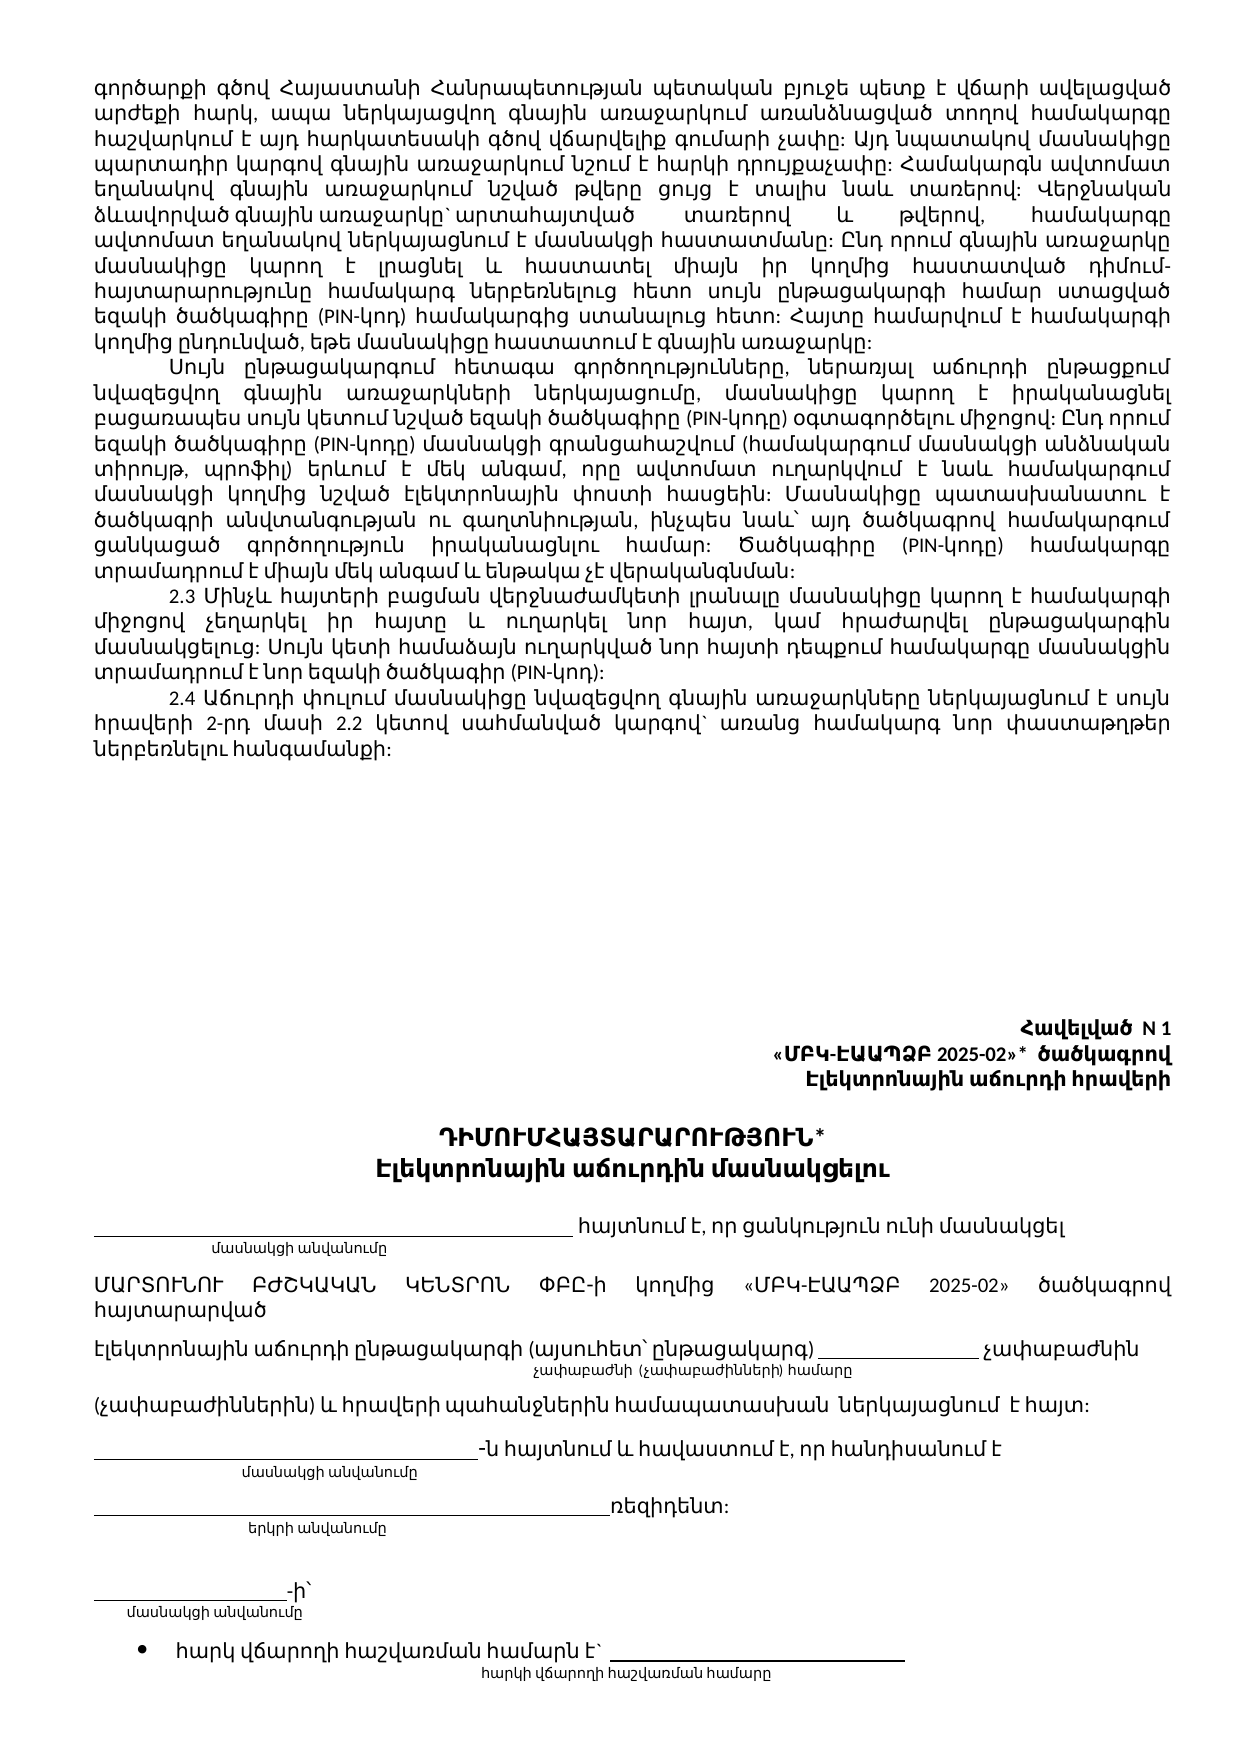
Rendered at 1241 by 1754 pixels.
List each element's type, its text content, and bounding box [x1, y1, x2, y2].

subtitle Էլեկտրոնային աճուրդին մասնակցելու [94, 1153, 1171, 1183]
text Սույն ընթացակարգում հետագա գործողությունները, ներառյալ աճուրդի ընթացքում նվազեցվող գնային առաջարկների ներկայացումը, մասնակիցը կարող է իրականացնել բացառապես սույն կետում նշված եզակի ծածկագիրը (PIN-կոդը) օգտագործելու միջոցով: Ընդ որում եզակի ծածկագիրը (PIN-կոդը) մասնակցի գրանցահաշվում (համակարգում մասնակցի անձնական տիրույթ, պրոֆիլ) երևում է մեկ անգամ, որը ավտոմատ ուղարկվում է նաև համակարգում մասնակցի կողմից նշված էլեկտրոնային փոստի հասցեին: Մասնակիցը պատասխանատու է ծածկագրի անվտանգության ու գաղտնիության, ինչպես նաև՝ այդ ծածկագրով համակարգում ցանկացած գործողություն իրականացնլու համար: Ծածկագիրը (PIN-կոդը) համակարգը տրամադրում է միայն մեկ անգամ և ենթակա չէ վերականգնման: [94, 354, 1171, 583]
text -ն հայտնում և հավաստում է, որ հանդիսանում է [94, 1432, 1171, 1463]
text 2.4 Աճուրդի փուլում մասնակիցը նվազեցվող գնային առաջարկները ներկայացնում է սույն հրավերի 2-րդ մասի 2.2 կետով սահմանված կարգով` առանց համակարգ նոր փաստաթղթեր ներբեռնելու հանգամանքի: [94, 685, 1171, 761]
text -ի՝ [94, 1578, 1171, 1604]
text հայտնում է, որ ցանկություն ունի մասնակցել [94, 1214, 1171, 1239]
text Հավելված N 1 [94, 1015, 1171, 1041]
text էլեկտրոնային աճուրդի ընթացակարգի (այսուհետ՝ ընթացակարգ) չափաբաժնին [94, 1336, 1171, 1361]
text Էլեկտրոնային աճուրդի հրավերի [94, 1066, 1171, 1092]
text մասնակցի անվանումը [94, 1239, 1171, 1270]
text չափաբաժնի (չափաբաժինների) համարը [94, 1361, 1171, 1392]
text հարկի վճարողի հաշվառման համարը [94, 1665, 1171, 1695]
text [94, 75, 1171, 354]
text երկրի անվանումը [94, 1519, 1171, 1549]
list հարկ վճարողի հաշվառման համարն է` [138, 1634, 1171, 1665]
text ռեզիդենտ: [94, 1493, 1171, 1519]
text (չափաբաժիններին) և հրավերի պահանջներին համապատասխան ներկայացնում է հայտ: [94, 1392, 1171, 1417]
text 2.3 Մինչև հայտերի բացման վերջնաժամկետի լրանալը մասնակիցը կարող է համակարգի միջոցով չեղարկել իր հայտը և ուղարկել նոր հայտ, կամ հրաժարվել ընթացակարգին մասնակցելուց: Սույն կետի համաձայն ուղարկված նոր հայտի դեպքում համակարգը մասնակցին տրամադրում է նոր եզակի ծածկագիր (PIN-կոդ): [94, 583, 1171, 685]
text ԴԻՄՈՒՄՀԱՅՏԱՐԱՐՈՒԹՅՈՒՆ* [94, 1122, 1171, 1153]
text «ՄԲԿ-ԷԱԱՊՁԲ 2025-02»* ծածկագրով [94, 1041, 1171, 1066]
text ՄԱՐՏՈՒՆՈՒ ԲԺՇԿԱԿԱՆ ԿԵՆՏՐՈՆ ՓԲԸ-ի կողմից «ՄԲԿ-ԷԱԱՊՁԲ 2025-02» ծածկագրով հայտարարված [94, 1270, 1171, 1323]
text մասնակցի անվանումը [94, 1463, 1171, 1493]
text մասնակցի անվանումը [94, 1604, 1171, 1634]
